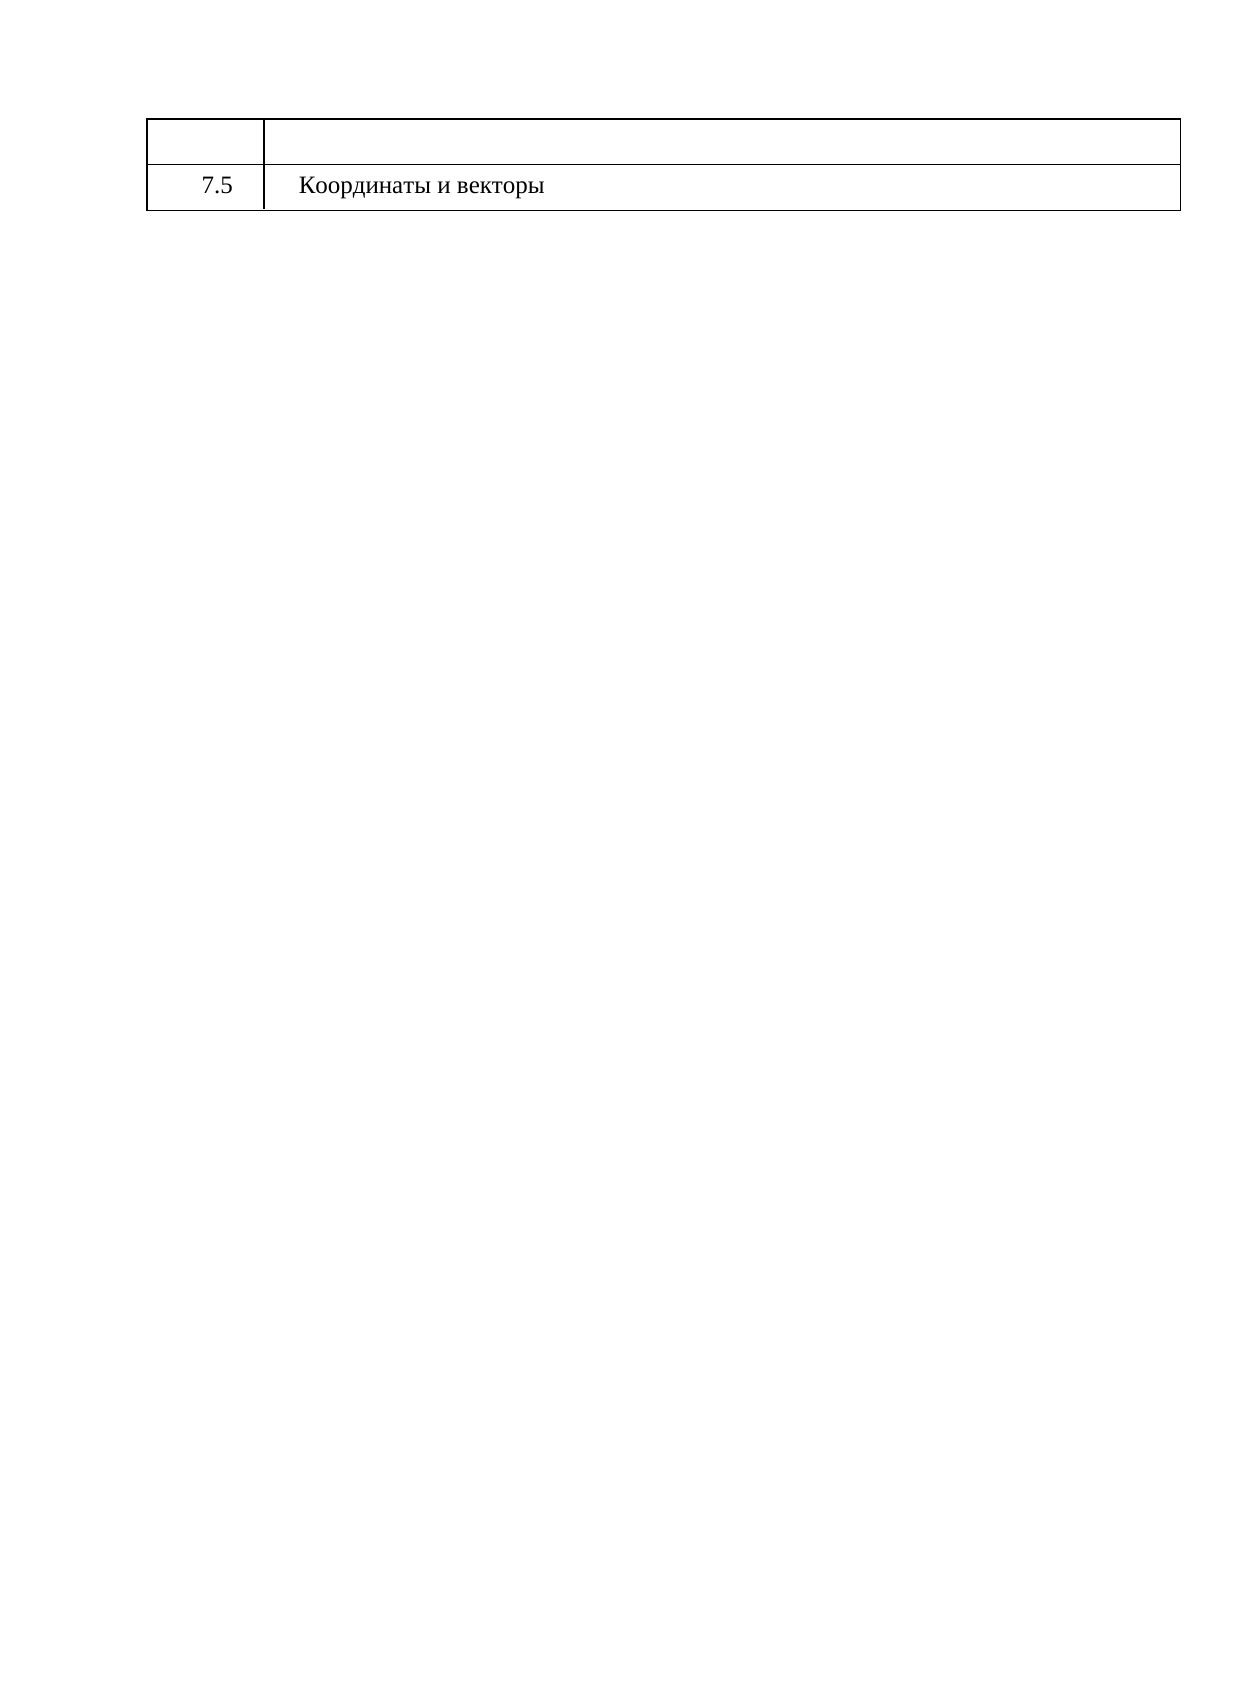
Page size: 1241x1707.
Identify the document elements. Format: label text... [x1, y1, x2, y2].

table_cell 7.5 [148, 165, 263, 209]
table_cell Координаты и векторы [265, 165, 1180, 209]
table_cell 7.4 [148, 120, 263, 163]
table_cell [265, 120, 1180, 163]
